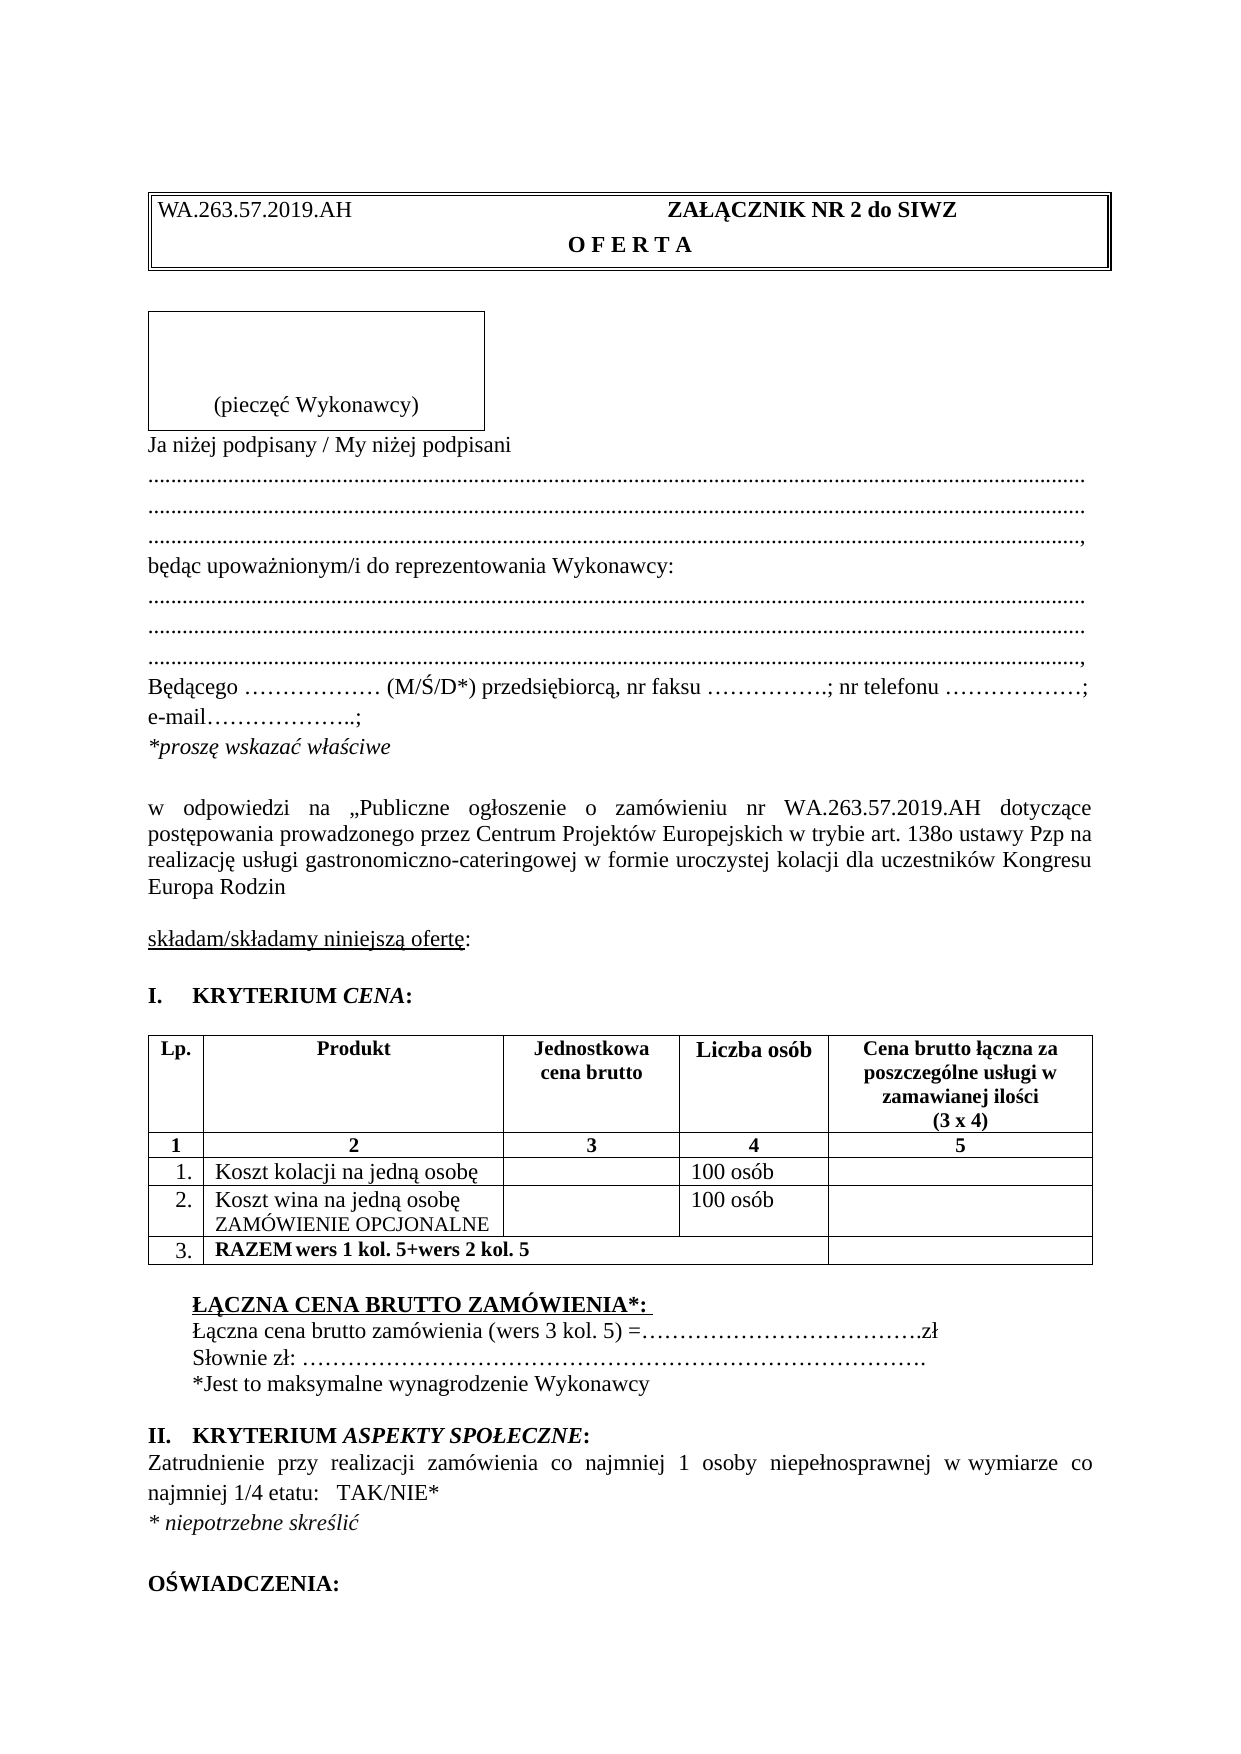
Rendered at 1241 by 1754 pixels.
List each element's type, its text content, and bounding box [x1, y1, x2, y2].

table_cell Koszt wina na jedną osobę ZAMÓWIENIE OPCJONALNE [204, 1186, 503, 1236]
table_header Lp. [149, 1036, 203, 1132]
text *proszę wskazać właściwe [148, 733, 1093, 760]
table_header WA.263.57.2019.AH ZAŁĄCZNIK NR 2 do SIWZ [152, 196, 1107, 231]
table_cell [829, 1237, 1092, 1263]
table_header Produkt [204, 1036, 503, 1132]
table_cell [829, 1158, 1092, 1184]
text składam/składamy niniejszą ofertę: [148, 926, 1093, 952]
table_cell 100 osób [680, 1186, 828, 1236]
text Łączna cena brutto zamówienia (wers 3 kol. 5) =……………………………….zł [192, 1317, 1093, 1343]
table_cell 5 [829, 1133, 1092, 1157]
table_cell O F E R T A [152, 231, 1107, 267]
text ..........................................................................................................................................................................................................................................................................................................................................................................................................................................................................................................., [148, 582, 1093, 669]
table_header Cena brutto łączna za poszczególne usługi w zamawianej ilości (3 x 4) [829, 1036, 1092, 1132]
list KRYTERIUM CENA: [148, 982, 1093, 1008]
table_cell RAZEM wers 1 kol. 5+wers 2 kol. 5 [204, 1237, 828, 1263]
table_cell 1. [149, 1158, 203, 1184]
table_cell 4 [680, 1133, 828, 1157]
text Słownie zł: ………………………………………………………………………. [192, 1343, 1093, 1370]
table_cell 2 [204, 1133, 503, 1157]
text Będącego ……………… (M/Ś/D*) przedsiębiorcą, nr faksu …………….; nr telefonu ………………; [148, 673, 1093, 699]
text ..........................................................................................................................................................................................................................................................................................................................................................................................................................................................................................................., [148, 461, 1093, 548]
text OŚWIADCZENIA: [148, 1570, 1093, 1596]
table_header Liczba osób [680, 1036, 828, 1132]
table_cell [504, 1186, 679, 1236]
table_header Jednostkowa cena brutto [504, 1036, 679, 1132]
table_cell 100 osób [680, 1158, 828, 1184]
text Ja niżej podpisany / My niżej podpisani [148, 431, 1093, 458]
text w odpowiedzi na „Publiczne ogłoszenie o zamówieniu nr WA.263.57.2019.AH dotyczące postępowania prowadzonego przez Centrum Projektów Europejskich w trybie art. 138o ustawy Pzp na realizację usługi gastronomiczno-cateringowej w formie uroczystej kolacji dla uczestników Kongresu Europa Rodzin [148, 794, 1093, 899]
table_cell 2. [149, 1186, 203, 1236]
text * niepotrzebne skreślić [148, 1509, 1093, 1536]
table_cell 3. [149, 1237, 203, 1263]
text e-mail………………..; [148, 703, 1093, 729]
table_cell 1 [149, 1133, 203, 1157]
table_header (pieczęć Wykonawcy) [149, 312, 484, 430]
text ŁĄCZNA CENA BRUTTO ZAMÓWIENIA*: [192, 1291, 1093, 1317]
text *Jest to maksymalne wynagrodzenie Wykonawcy [192, 1370, 1093, 1396]
text Zatrudnienie przy realizacji zamówienia co najmniej 1 osoby niepełnosprawnej w wymiarze co najmniej 1/4 etatu: TAK/NIE* [148, 1449, 1093, 1506]
table_cell 3 [504, 1133, 679, 1157]
list KRYTERIUM ASPEKTY SPOŁECZNE: [148, 1423, 1093, 1449]
table_cell Koszt kolacji na jedną osobę [204, 1158, 503, 1184]
text będąc upoważnionym/i do reprezentowania Wykonawcy: [148, 552, 1093, 578]
table_cell [504, 1158, 679, 1184]
table_cell [829, 1186, 1092, 1236]
